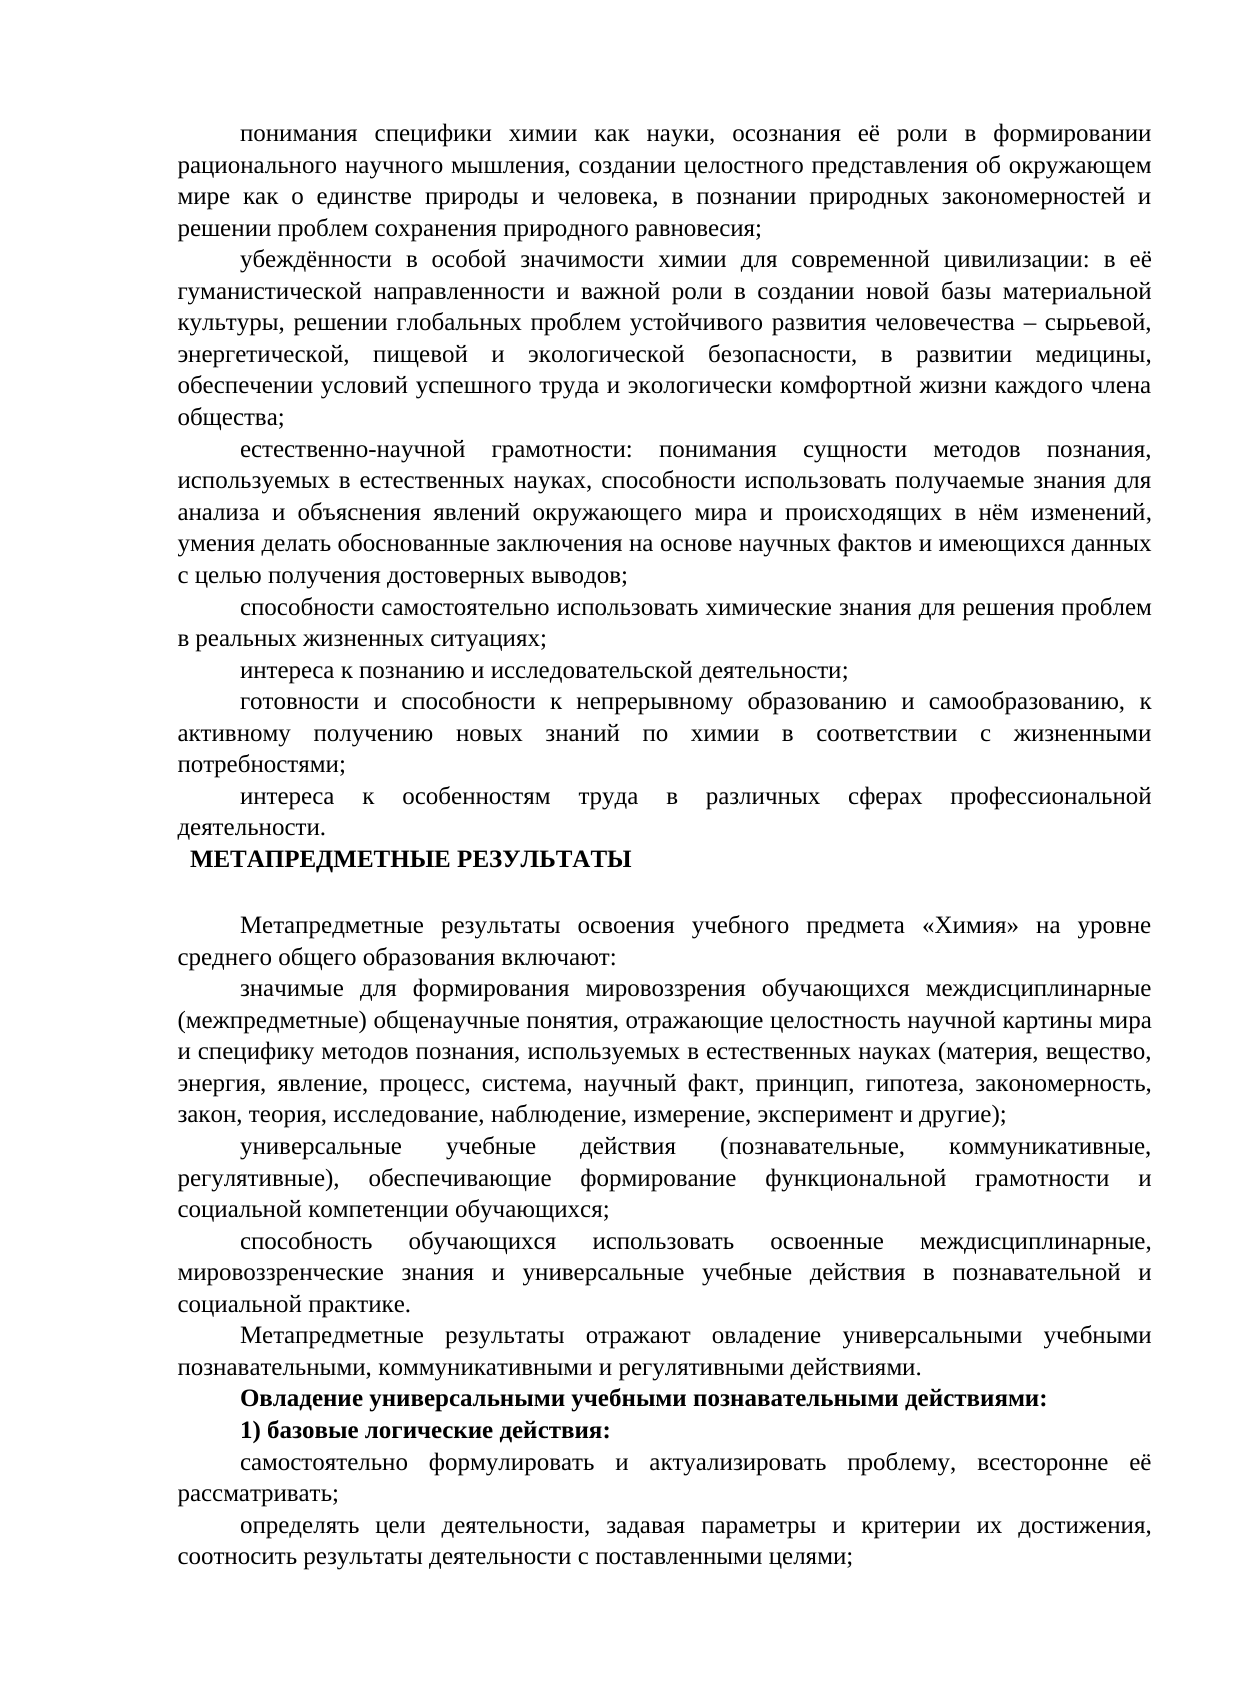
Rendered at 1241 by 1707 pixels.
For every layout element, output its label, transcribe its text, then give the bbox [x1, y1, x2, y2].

text Метапредметные результаты освоения учебного предмета «Химия» на уровне среднего общего образования включают: [177, 910, 1152, 970]
text интереса к познанию и исследовательской деятельности; [177, 655, 1152, 683]
text значимые для формирования мировоззрения обучающихся междисциплинарные (межпредметные) общенаучные понятия, отражающие целостность научной картины мира и специфику методов познания, используемых в естественных науках (материя, вещество, энергия, явление, процесс, система, научный факт, принцип, гипотеза, закономерность, закон, теория, исследование, наблюдение, измерение, эксперимент и другие); [177, 973, 1152, 1128]
text естественно-научной грамотности: понимания сущности методов познания, используемых в естественных науках, способности использовать получаемые знания для анализа и объяснения явлений окружающего мира и происходящих в нём изменений, умения делать обоснованные заключения на основе научных фактов и имеющихся данных с целью получения достоверных выводов; [177, 434, 1152, 589]
text Метапредметные результаты отражают овладение универсальными учебными познавательными, коммуникативными и регулятивными действиями. [177, 1320, 1152, 1381]
text интереса к особенностям труда в различных сферах профессиональной деятельности. [177, 781, 1152, 841]
text МЕТАПРЕДМЕТНЫЕ РЕЗУЛЬТАТЫ [190, 844, 1152, 873]
text самостоятельно формулировать и актуализировать проблему, всесторонне её рассматривать; [177, 1447, 1152, 1507]
text универсальные учебные действия (познавательные, коммуникативные, регулятивные), обеспечивающие формирование функциональной грамотности и социальной компетенции обучающихся; [177, 1131, 1152, 1223]
text определять цели деятельности, задавая параметры и критерии их достижения, соотносить результаты деятельности с поставленными целями; [177, 1510, 1152, 1570]
text способность обучающихся использовать освоенные междисциплинарные, мировоззренческие знания и универсальные учебные действия в познавательной и социальной практике. [177, 1226, 1152, 1318]
text понимания специфики химии как науки, осознания её роли в формировании рационального научного мышления, создании целостного представления об окружающем мире как о единстве природы и человека, в познании природных закономерностей и решении проблем сохранения природного равновесия; [177, 118, 1152, 242]
text 1) базовые логические действия: [177, 1415, 1152, 1444]
text готовности и способности к непрерывному образованию и самообразованию, к активному получению новых знаний по химии в соответствии с жизненными потребностями; [177, 686, 1152, 778]
text Овладение универсальными учебными познавательными действиями: [177, 1383, 1152, 1412]
text способности самостоятельно использовать химические знания для решения проблем в реальных жизненных ситуациях; [177, 592, 1152, 652]
text убеждённости в особой значимости химии для современной цивилизации: в её гуманистической направленности и важной роли в создании новой базы материальной культуры, решении глобальных проблем устойчивого развития человечества – сырьевой, энергетической, пищевой и экологической безопасности, в развитии медицины, обеспечении условий успешного труда и экологически комфортной жизни каждого члена общества; [177, 244, 1152, 431]
